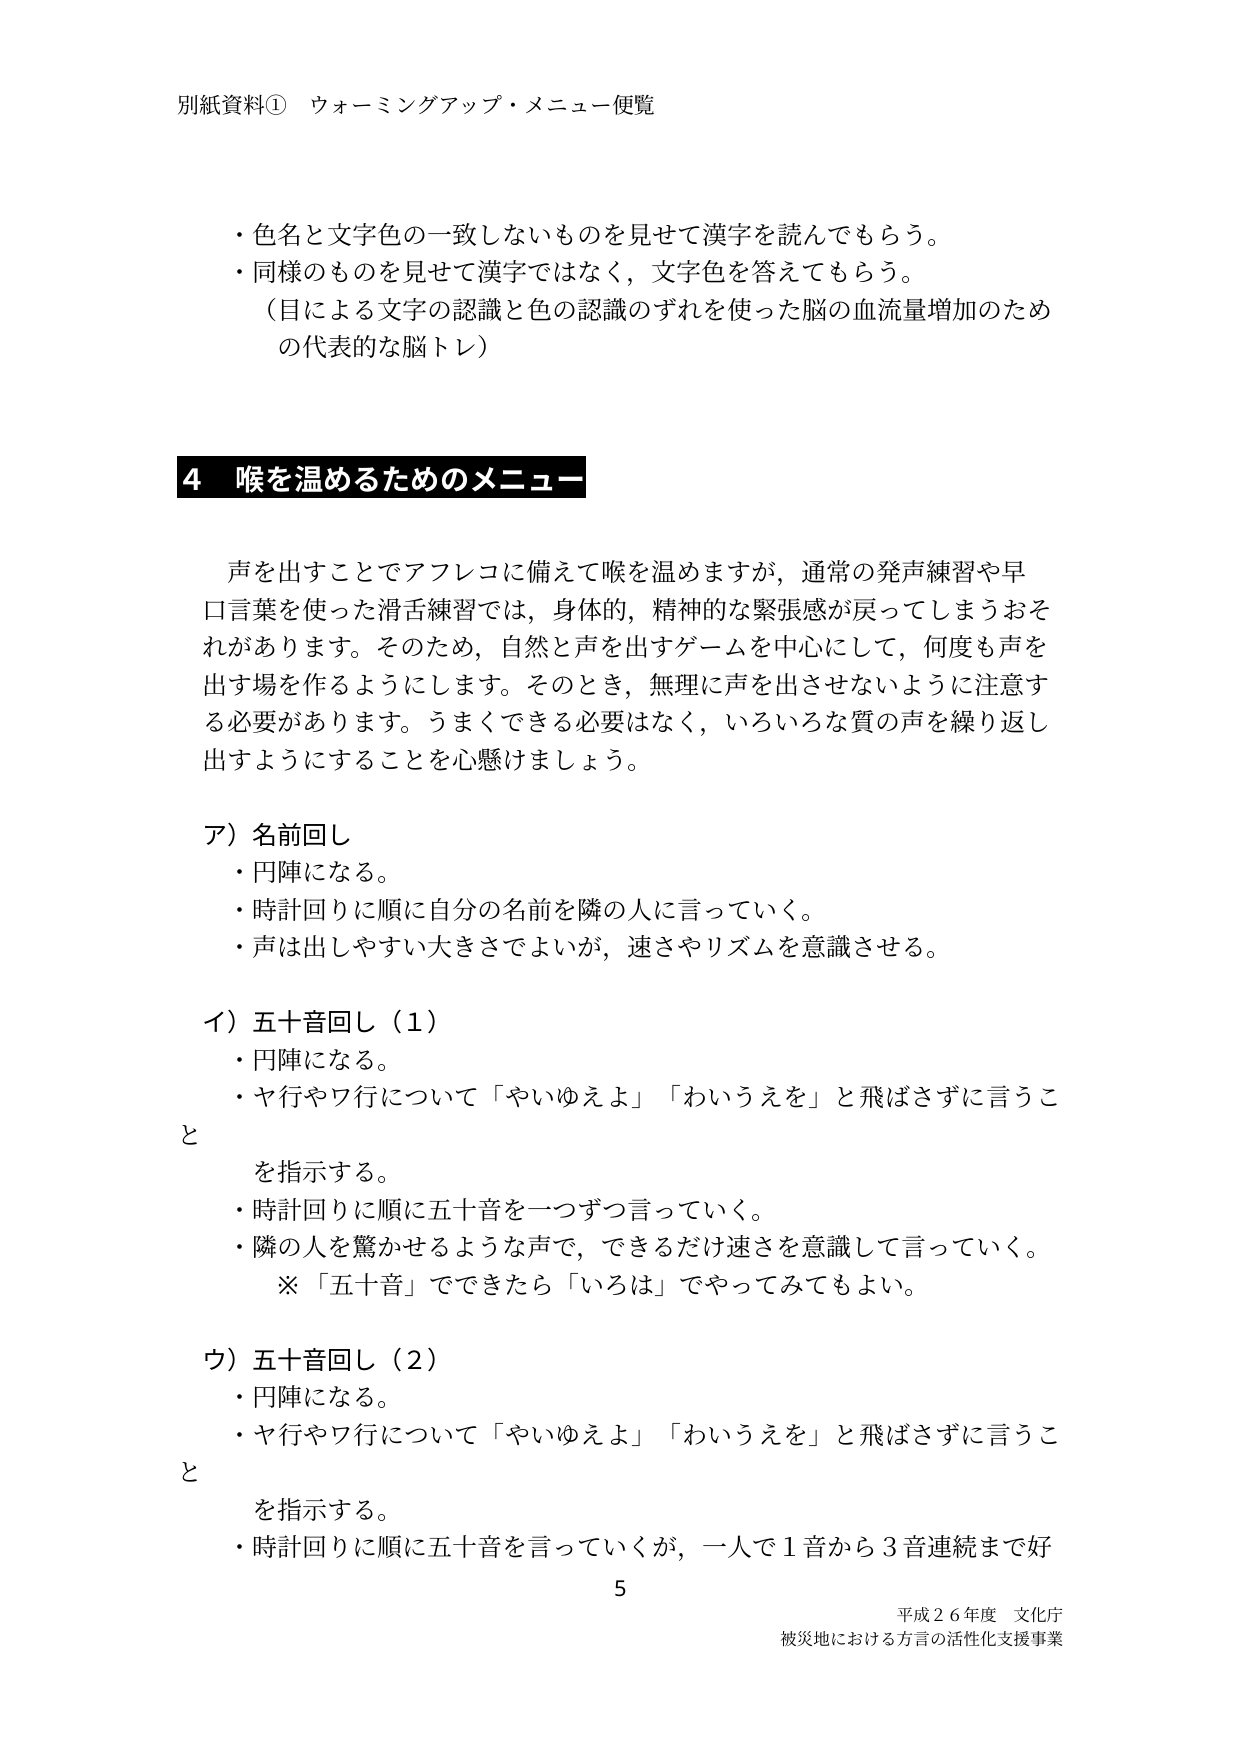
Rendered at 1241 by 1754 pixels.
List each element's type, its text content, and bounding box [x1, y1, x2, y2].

text ・ヤ行やワ行について「やいゆえよ」「わいうえを」と飛ばさずに言うこと [177, 1077, 1063, 1152]
text れがあります。そのため，自然と声を出すゲームを中心にして，何度も声を [177, 627, 1063, 665]
text ・ヤ行やワ行について「やいゆえよ」「わいうえを」と飛ばさずに言うこと [177, 1415, 1063, 1490]
text 声を出すことでアフレコに備えて喉を温めますが，通常の発声練習や早 [177, 552, 1063, 590]
text ・時計回りに順に五十音を一つずつ言っていく。 [177, 1190, 1063, 1227]
text ・同様のものを見せて漢字ではなく，文字色を答えてもらう。 [177, 252, 1063, 290]
text ア）名前回し [177, 815, 1063, 852]
text を指示する。 [177, 1152, 1063, 1190]
text を指示する。 [177, 1490, 1063, 1527]
text ・時計回りに順に五十音を言っていくが，一人で１音から３音連続まで好 [177, 1527, 1063, 1565]
text ・円陣になる。 [177, 1377, 1063, 1415]
text ・声は出しやすい大きさでよいが，速さやリズムを意識させる。 [177, 927, 1063, 965]
text ・円陣になる。 [177, 852, 1063, 890]
text 口言葉を使った滑舌練習では，身体的，精神的な緊張感が戻ってしまうおそ [177, 590, 1063, 627]
text 出す場を作るようにします。そのとき，無理に声を出させないように注意す [177, 665, 1063, 702]
text ・色名と文字色の一致しないものを見せて漢字を読んでもらう。 [177, 215, 1063, 252]
text ※ 「五十音」でできたら「いろは」でやってみてもよい。 [177, 1265, 1063, 1302]
text （目による文字の認識と色の認識のずれを使った脳の血流量増加のため [177, 290, 1063, 327]
text ・時計回りに順に自分の名前を隣の人に言っていく。 [177, 890, 1063, 927]
text ４ 喉を温めるためのメニュー [177, 440, 1063, 515]
text イ）五十音回し（１） [177, 1002, 1063, 1040]
text ・隣の人を驚かせるような声で，できるだけ速さを意識して言っていく。 [177, 1227, 1063, 1265]
text 出すようにすることを心懸けましょう。 [177, 740, 1063, 777]
text る必要があります。うまくできる必要はなく，いろいろな質の声を繰り返し [177, 702, 1063, 740]
text の代表的な脳トレ） [177, 327, 1063, 365]
text ・円陣になる。 [177, 1040, 1063, 1077]
text ウ）五十音回し（２） [177, 1340, 1063, 1377]
